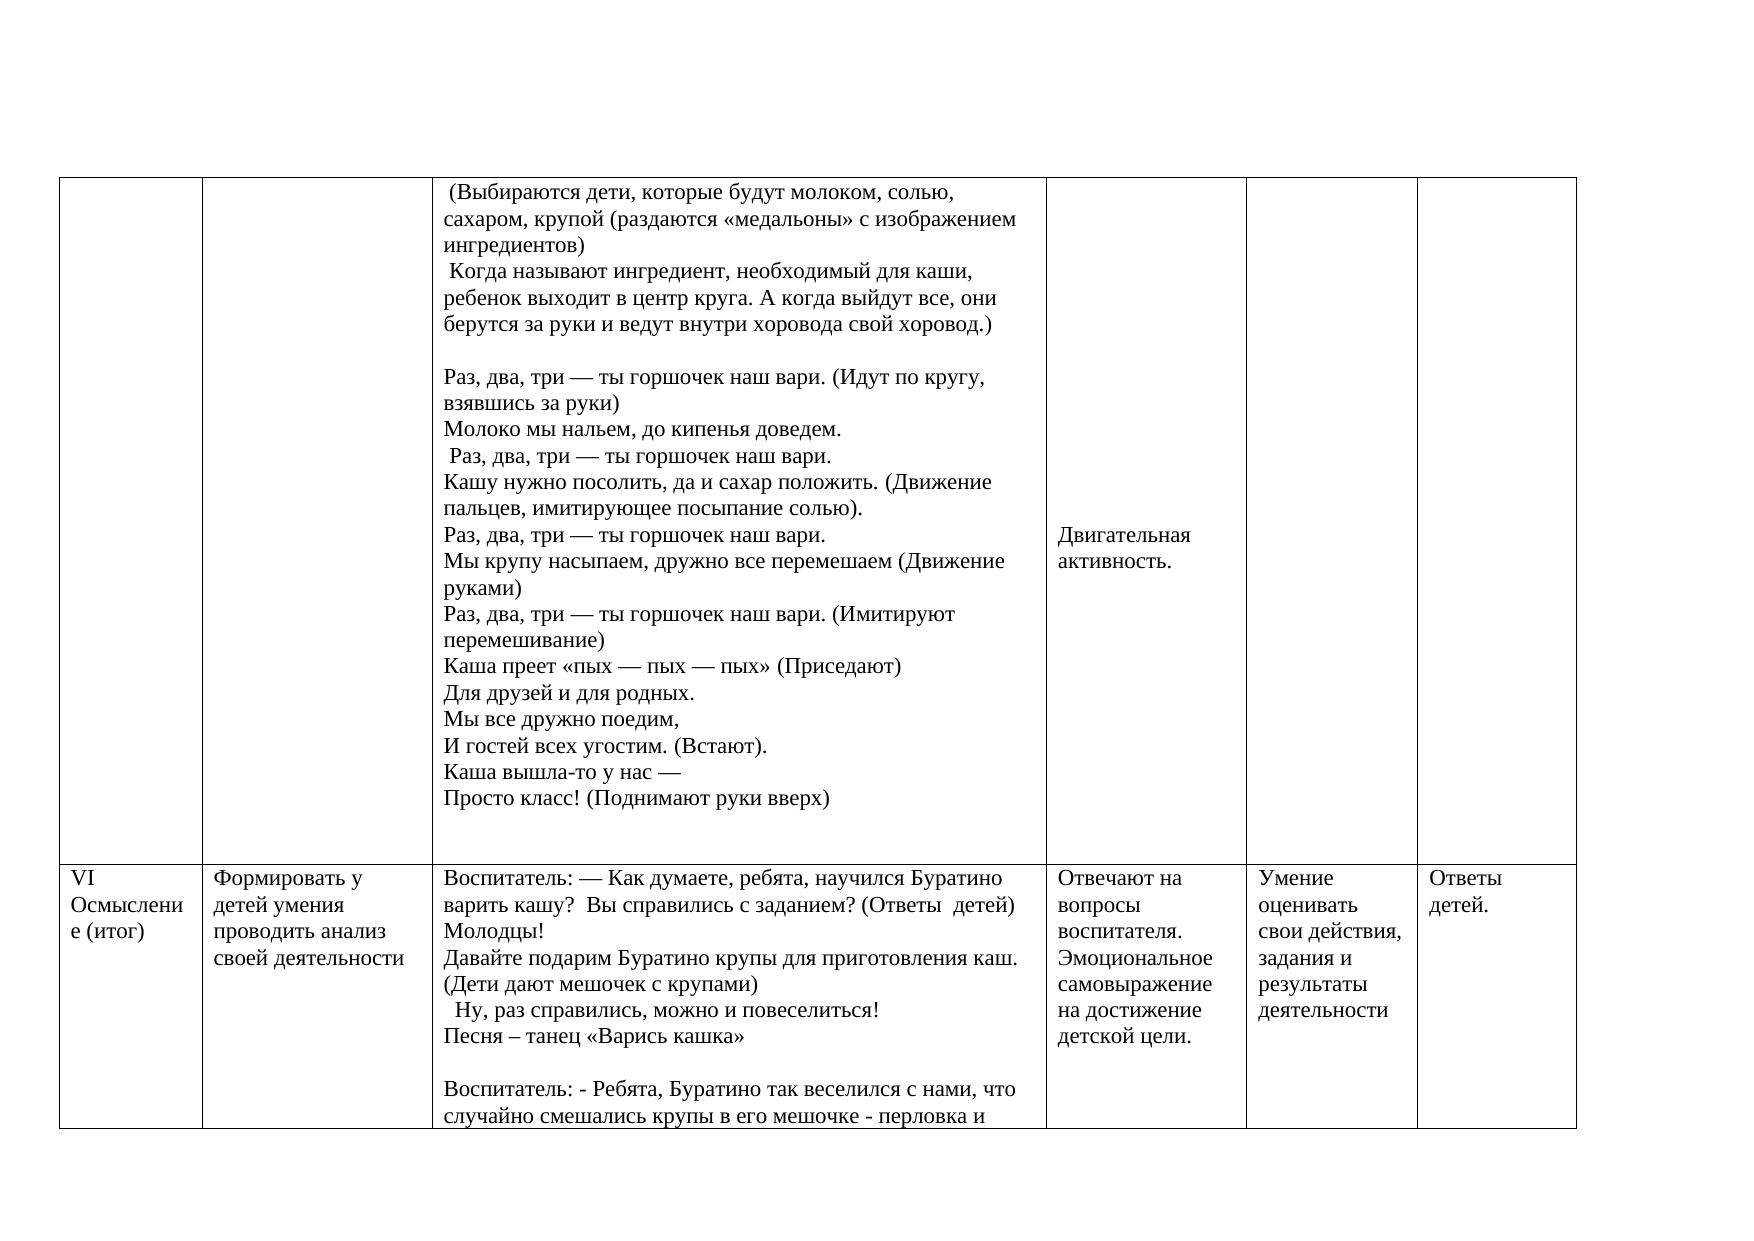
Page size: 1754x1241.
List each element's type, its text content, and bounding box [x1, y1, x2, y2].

table_cell Ответы детей. [1418, 865, 1576, 1128]
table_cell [433, 178, 1046, 863]
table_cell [1047, 865, 1246, 1128]
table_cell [433, 865, 1046, 1128]
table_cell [1047, 178, 1246, 863]
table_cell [1247, 178, 1417, 863]
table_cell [203, 865, 432, 1128]
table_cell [60, 865, 202, 1128]
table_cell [203, 178, 432, 863]
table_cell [60, 178, 202, 863]
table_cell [1418, 178, 1576, 863]
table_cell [1247, 865, 1417, 1128]
